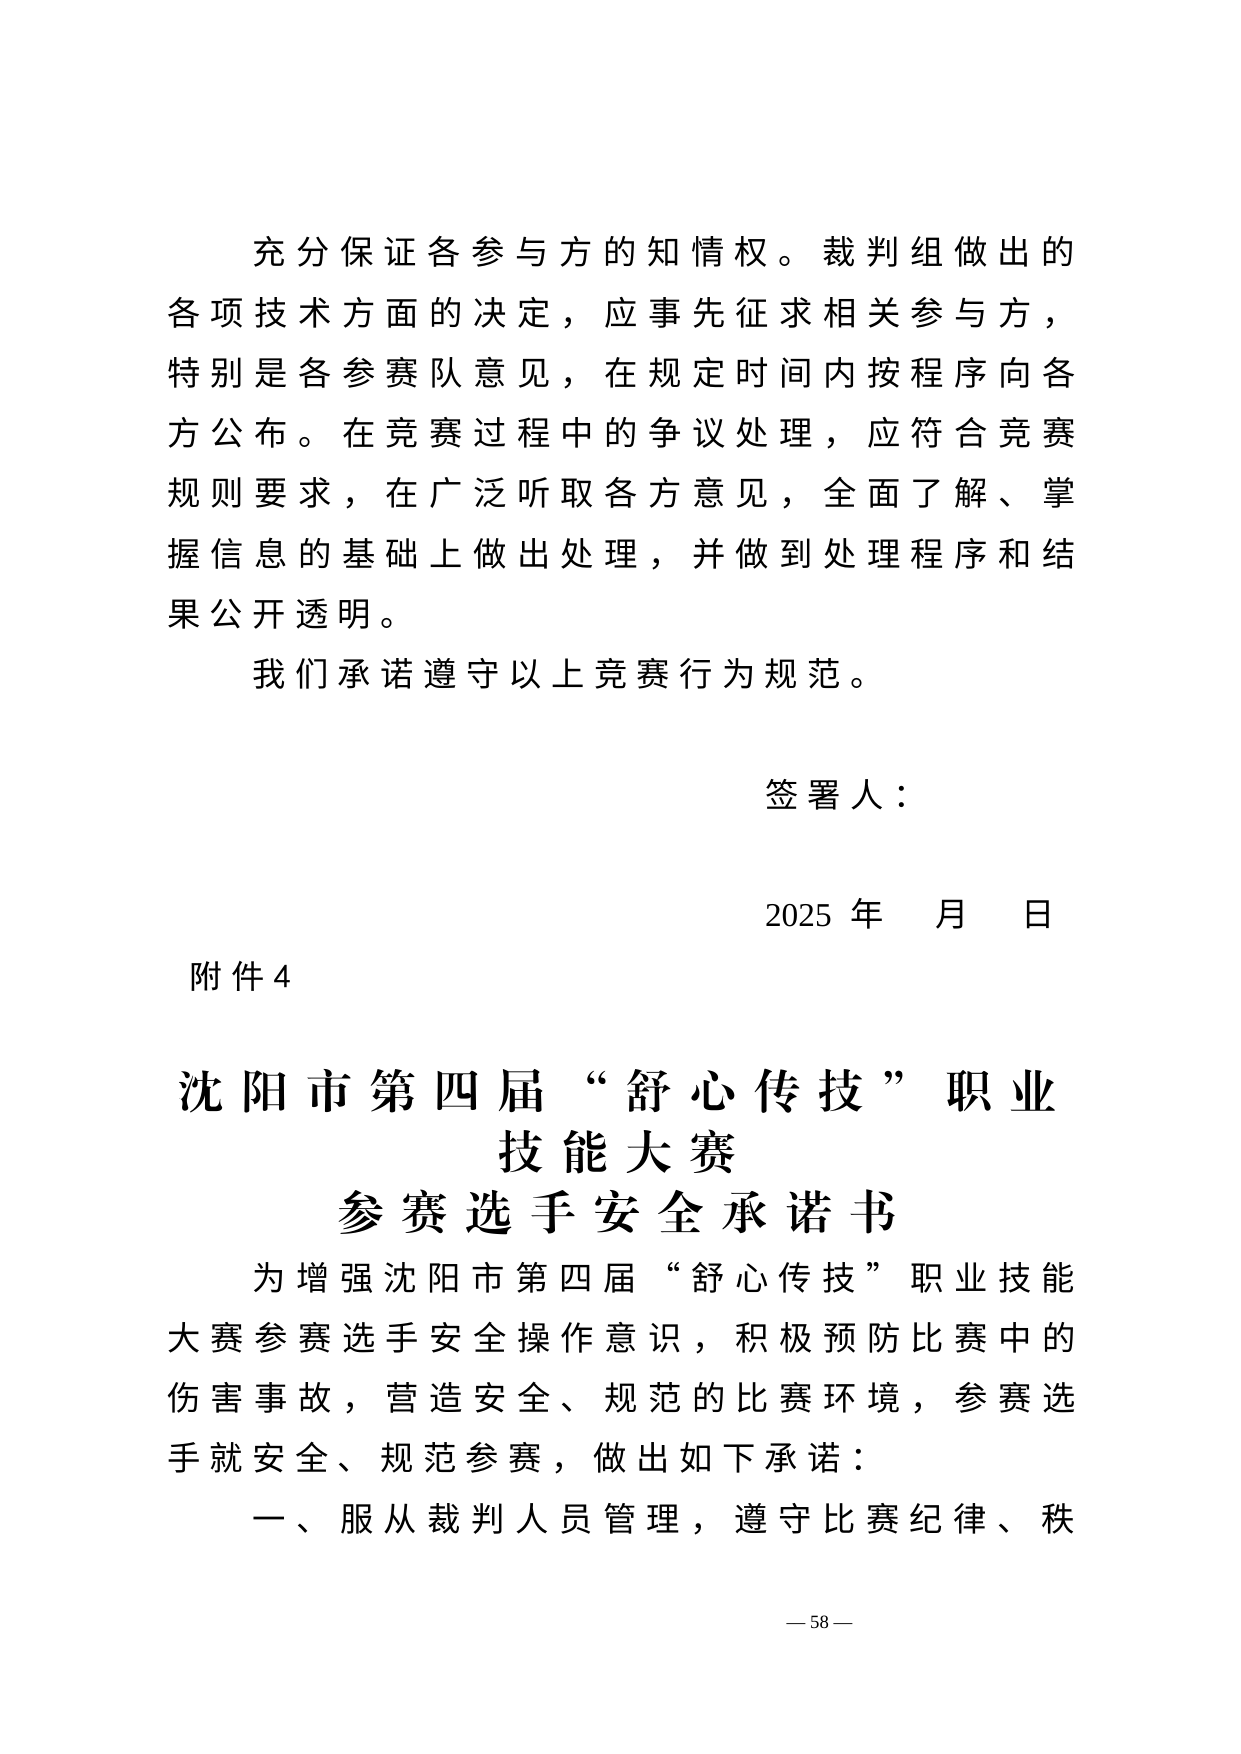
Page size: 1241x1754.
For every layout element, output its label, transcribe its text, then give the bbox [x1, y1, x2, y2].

text 为增强沈阳市第四届“舒心传技”职业技能大赛参赛选手安全操作意识，积极预防比赛中的伤害事故，营造安全、规范的比赛环境，参赛选手就安全、规范参赛，做出如下承诺： [167, 1245, 1085, 1487]
text 沈阳市第四届“舒心传技”职业技能大赛 [167, 1064, 1085, 1185]
text 参赛选手安全承诺书 [167, 1185, 1085, 1245]
text 2025年 月 日 [167, 883, 1085, 944]
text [167, 1487, 1085, 1547]
text 充分保证各参与方的知情权。裁判组做出的各项技术方面的决定，应事先征求相关参与方，特别是各参赛队意见，在规定时间内按程序向各方公布。在竞赛过程中的争议处理，应符合竞赛规则要求，在广泛听取各方意见，全面了解、掌握信息的基础上做出处理，并做到处理程序和结果公开透明。 [167, 220, 1085, 642]
text 附件4 [167, 944, 1085, 1004]
text 签署人： [167, 763, 1085, 823]
text 我们承诺遵守以上竞赛行为规范。 [167, 642, 1085, 703]
